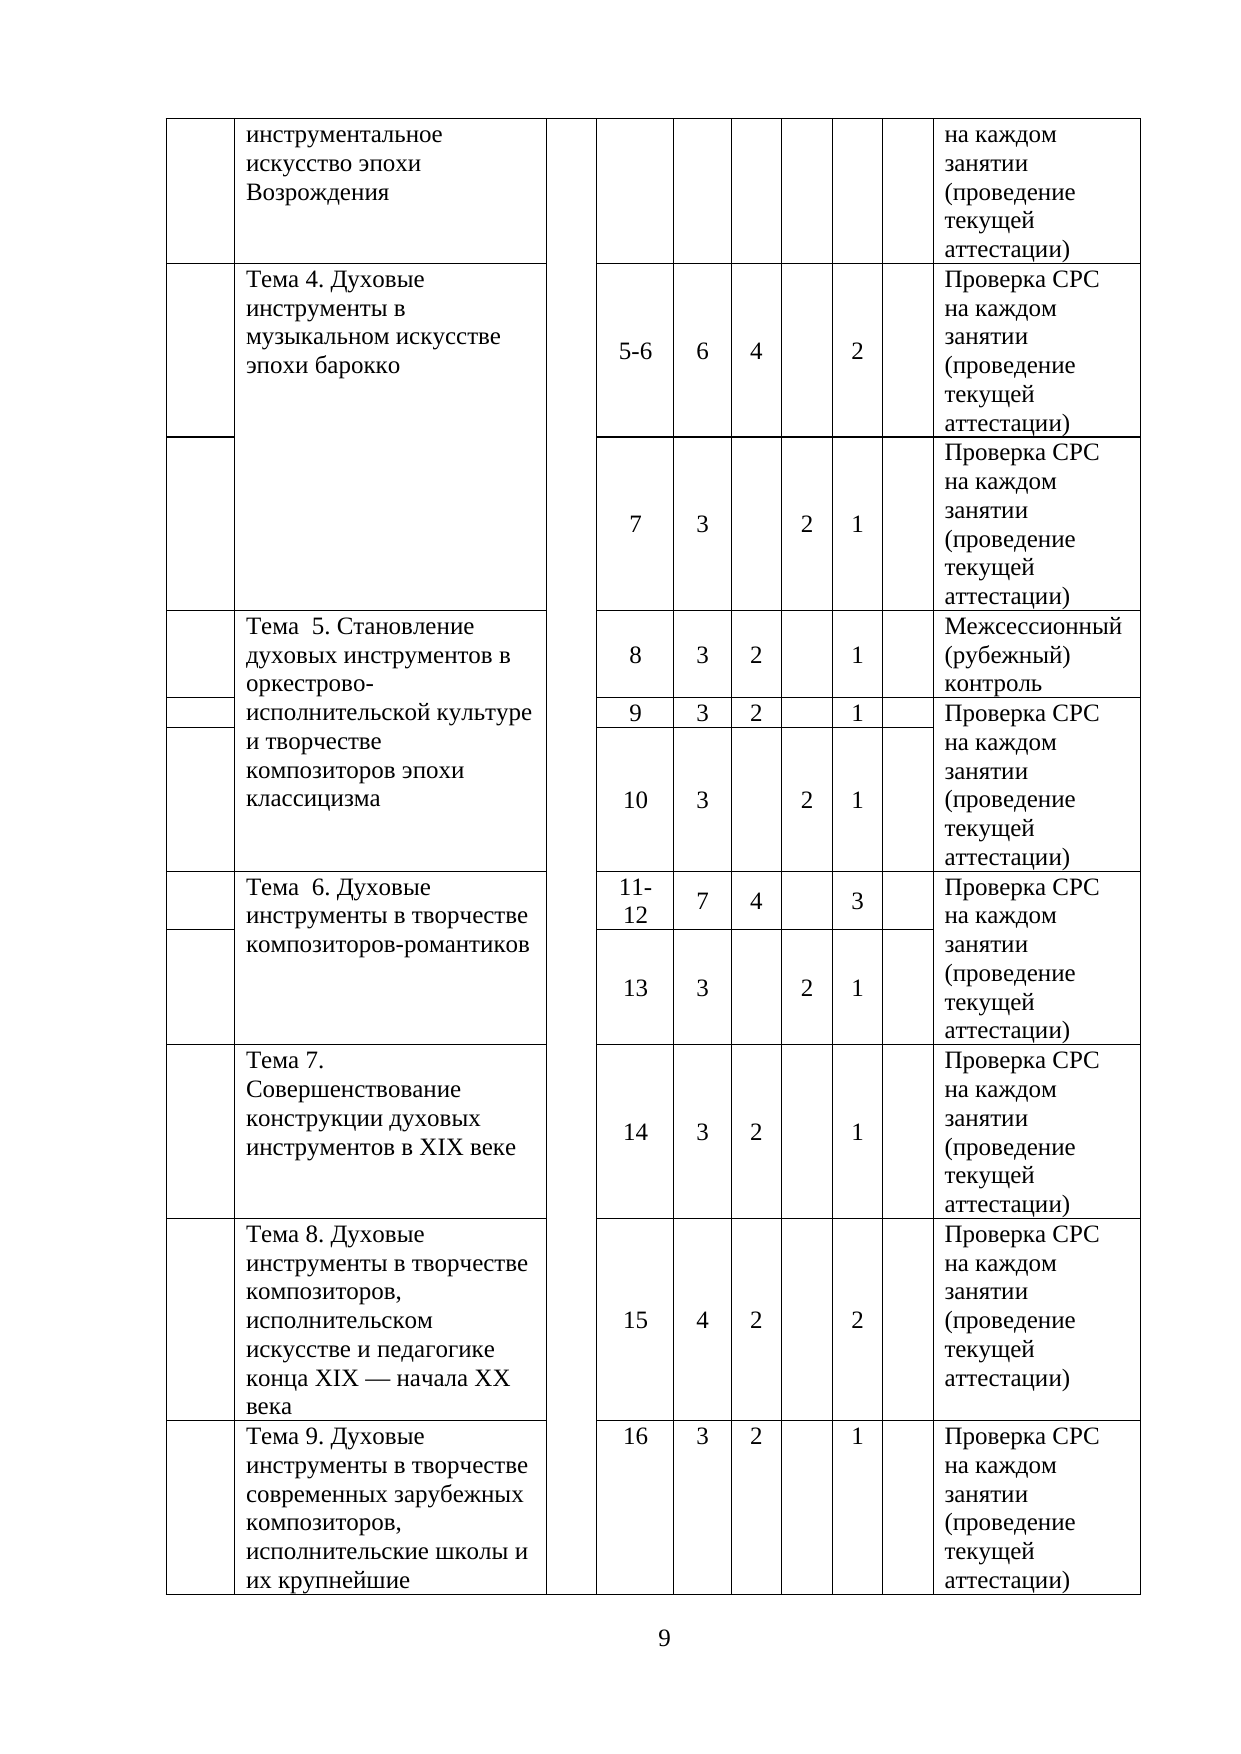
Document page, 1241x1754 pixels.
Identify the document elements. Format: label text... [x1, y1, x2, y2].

table_cell Проверка СРС на каждом занятии (проведение текущей аттестации) [934, 1219, 1140, 1420]
table_cell 9 [597, 698, 673, 727]
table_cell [934, 264, 1140, 436]
table_cell 2 [833, 1219, 882, 1420]
table_cell 3 [674, 728, 731, 871]
table_cell 10 [597, 728, 673, 871]
table_cell Проверка СРС на каждом занятии (проведение текущей аттестации) [934, 438, 1140, 610]
table_cell 2 [732, 611, 781, 697]
table_cell 1 [833, 728, 882, 871]
table_cell 14 [597, 1045, 673, 1218]
table_cell 3 [674, 698, 731, 727]
table_cell [167, 930, 234, 1044]
table_cell Проверка СРС на каждом занятии (проведение текущей аттестации) [934, 872, 1140, 1044]
table_cell [782, 611, 832, 697]
table_cell 6 [674, 264, 731, 436]
table_cell 3 [674, 1045, 731, 1218]
table_cell 2 [732, 1219, 781, 1420]
table_cell 2 [782, 438, 832, 610]
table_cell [235, 119, 546, 263]
table_cell [782, 698, 832, 727]
table_cell [167, 119, 234, 263]
table_cell [167, 438, 234, 610]
table_cell 4 [674, 1219, 731, 1420]
table_cell 7 [674, 872, 731, 929]
table_cell [883, 1219, 933, 1420]
table_cell Тема 5. Становление духовых инструментов в оркестрово-исполнительской культуре и творчестве композиторов эпохи классицизма [235, 611, 546, 871]
table_cell Проверка СРС на каждом занятии (проведение текущей аттестации) [934, 1045, 1140, 1218]
table_cell 3 [674, 438, 731, 610]
table_cell 4 [732, 872, 781, 929]
table_cell 2 [782, 728, 832, 871]
table_cell 5-6 [597, 264, 673, 436]
table_cell 2 [732, 1045, 781, 1218]
table_cell [782, 1421, 832, 1594]
table_cell [782, 264, 832, 436]
table_cell 2 [833, 264, 882, 436]
table_cell [782, 872, 832, 929]
table_cell [167, 1045, 234, 1218]
table_cell 3 [674, 930, 731, 1044]
table_cell 1 [833, 930, 882, 1044]
table_cell Тема 8. Духовые инструменты в творчестве композиторов, исполнительском искусстве и педагогике конца XIX — начала XX века [235, 1219, 546, 1420]
table_cell [883, 698, 933, 727]
table_cell 3 [833, 872, 882, 929]
table_cell [167, 1219, 234, 1420]
table_cell Межсессионный (рубежный) контроль [934, 611, 1140, 697]
table_cell 1 [833, 611, 882, 697]
table_cell [883, 930, 933, 1044]
table_cell Тема 7. Совершенствование конструкции духовых инструментов в XIX веке [235, 1045, 546, 1218]
table_cell Тема 4. Духовые инструменты в музыкальном искусстве эпохи барокко [235, 264, 546, 610]
table_cell 7 [597, 438, 673, 610]
table_cell 4 [732, 264, 781, 436]
table_cell [167, 611, 234, 697]
table_cell [883, 119, 933, 263]
table_cell 13 [597, 930, 673, 1044]
table_cell [883, 264, 933, 436]
table_cell [782, 1045, 832, 1218]
table_cell [782, 119, 832, 263]
table_cell 15 [597, 1219, 673, 1420]
table_cell 3 [674, 1421, 731, 1594]
table_cell Проверка СРС на каждом занятии (проведение текущей аттестации) [934, 698, 1140, 871]
table_cell [883, 1421, 933, 1594]
table_cell [167, 264, 234, 436]
table_cell [883, 1045, 933, 1218]
table_cell Проверка СРС на каждом занятии (проведение текущей аттестации) [934, 1421, 1140, 1594]
table_cell [883, 728, 933, 871]
table_cell [782, 1219, 832, 1420]
table_cell 2 [782, 930, 832, 1044]
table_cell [235, 1421, 546, 1594]
table_cell Тема 6. Духовые инструменты в творчестве композиторов-романтиков [235, 872, 546, 1044]
table_cell [167, 698, 234, 727]
table_cell 1 [833, 1045, 882, 1218]
table_cell 1 [833, 438, 882, 610]
table_cell [883, 611, 933, 697]
table_cell [167, 728, 234, 871]
table_cell [167, 1421, 234, 1594]
table_cell [732, 930, 781, 1044]
table_cell 3 [674, 119, 731, 263]
table_cell [732, 728, 781, 871]
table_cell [934, 119, 1140, 263]
table_cell 4 [597, 119, 673, 263]
table_cell 2 [732, 119, 781, 263]
table_cell [883, 438, 933, 610]
table_cell 1 [833, 1421, 882, 1594]
table_cell 2 [732, 698, 781, 727]
table_cell [167, 872, 234, 929]
table_cell 8 [597, 611, 673, 697]
table_cell 1 [833, 698, 882, 727]
table_cell 3 [674, 611, 731, 697]
table_cell [883, 872, 933, 929]
table_cell 16 [597, 1421, 673, 1594]
table_cell [732, 438, 781, 610]
table_cell 11-12 [597, 872, 673, 929]
table_cell 2 [732, 1421, 781, 1594]
table_cell 1 [833, 119, 882, 263]
